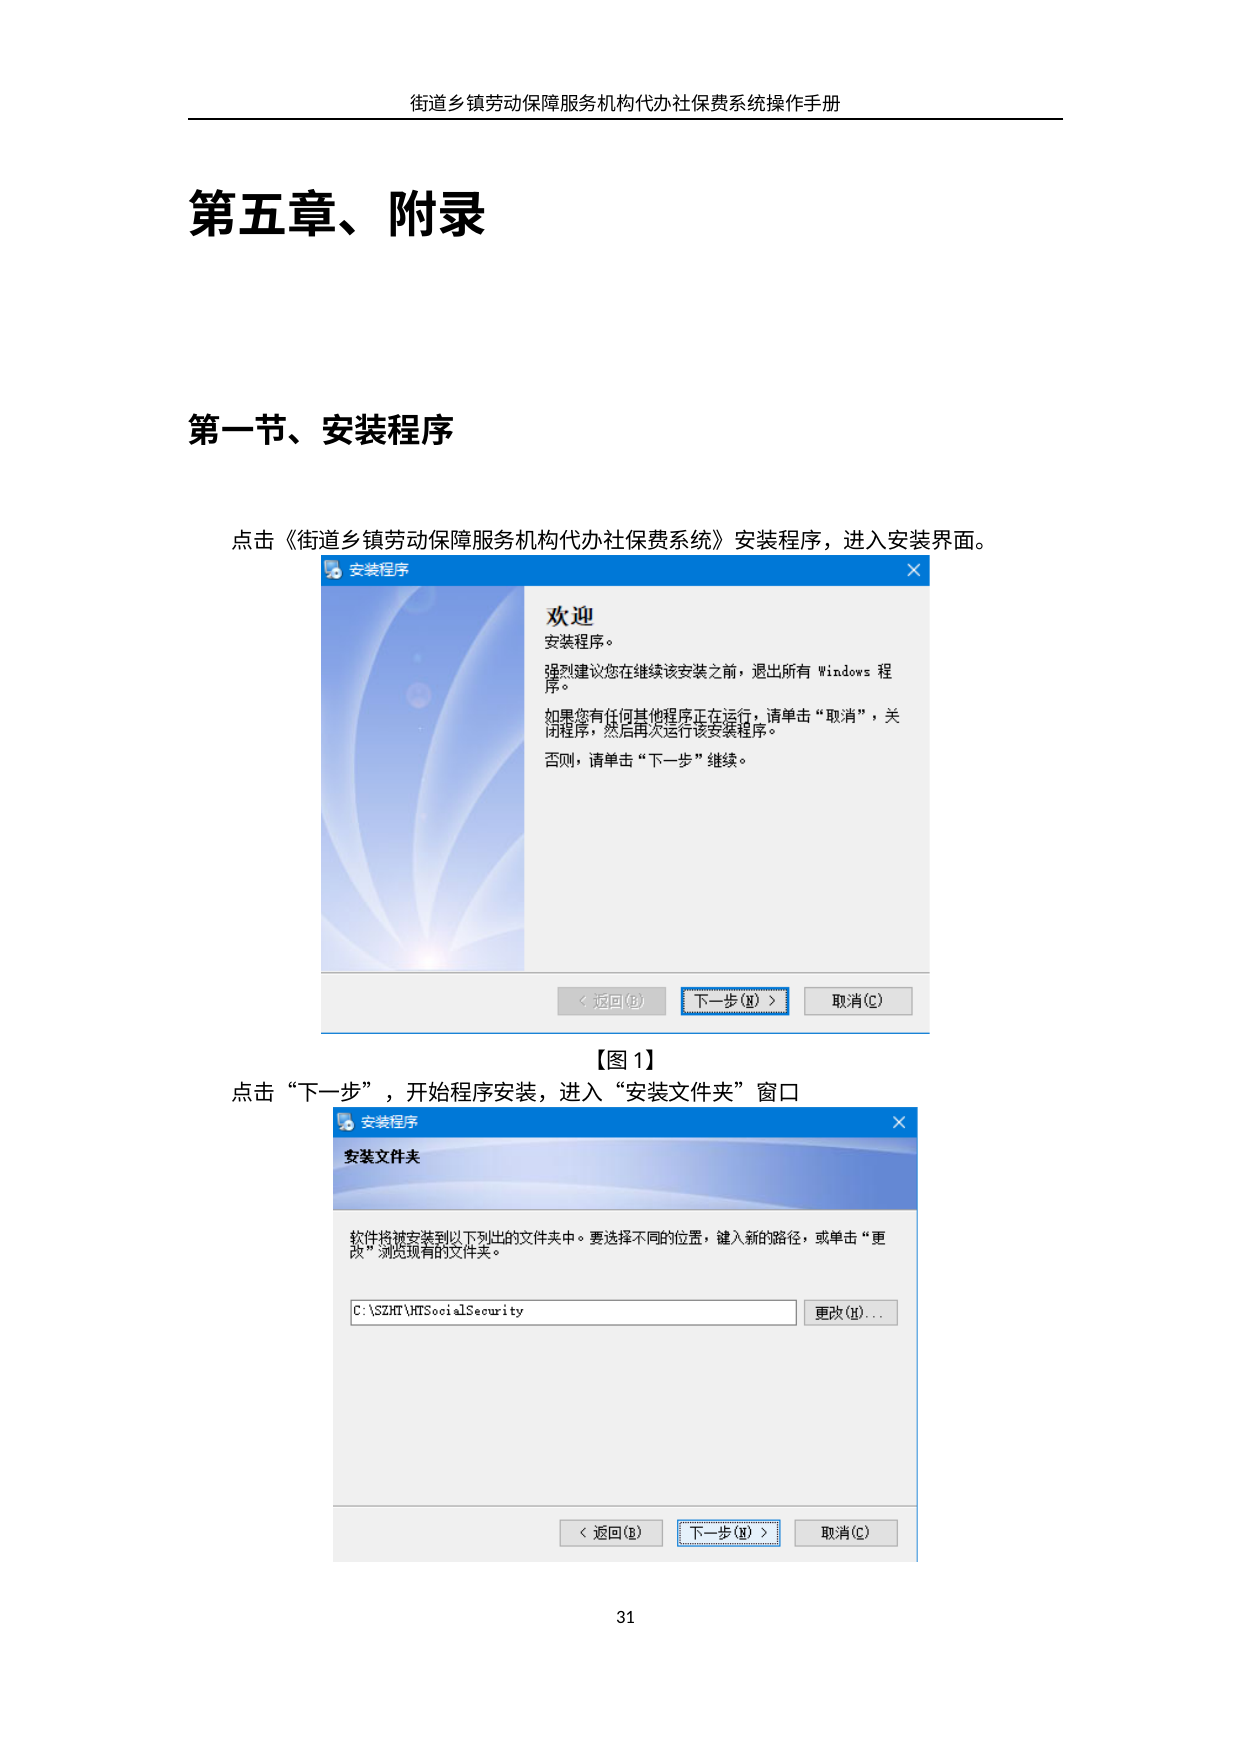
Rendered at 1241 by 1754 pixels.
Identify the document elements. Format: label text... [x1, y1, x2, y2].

picture [321, 555, 930, 1034]
text 点击《街道乡镇劳动保障服务机构代办社保费系统》安装程序，进入安装界面。 [187, 522, 1063, 555]
text 点击“下一步”，开始程序安装，进入“安装文件夹”窗口 [187, 1075, 1063, 1107]
text 【图1】 [187, 1042, 1063, 1075]
subtitle 第五章、附录 [187, 162, 1063, 259]
subtitle 第一节、安装程序 [187, 395, 1063, 460]
picture [333, 1107, 918, 1562]
